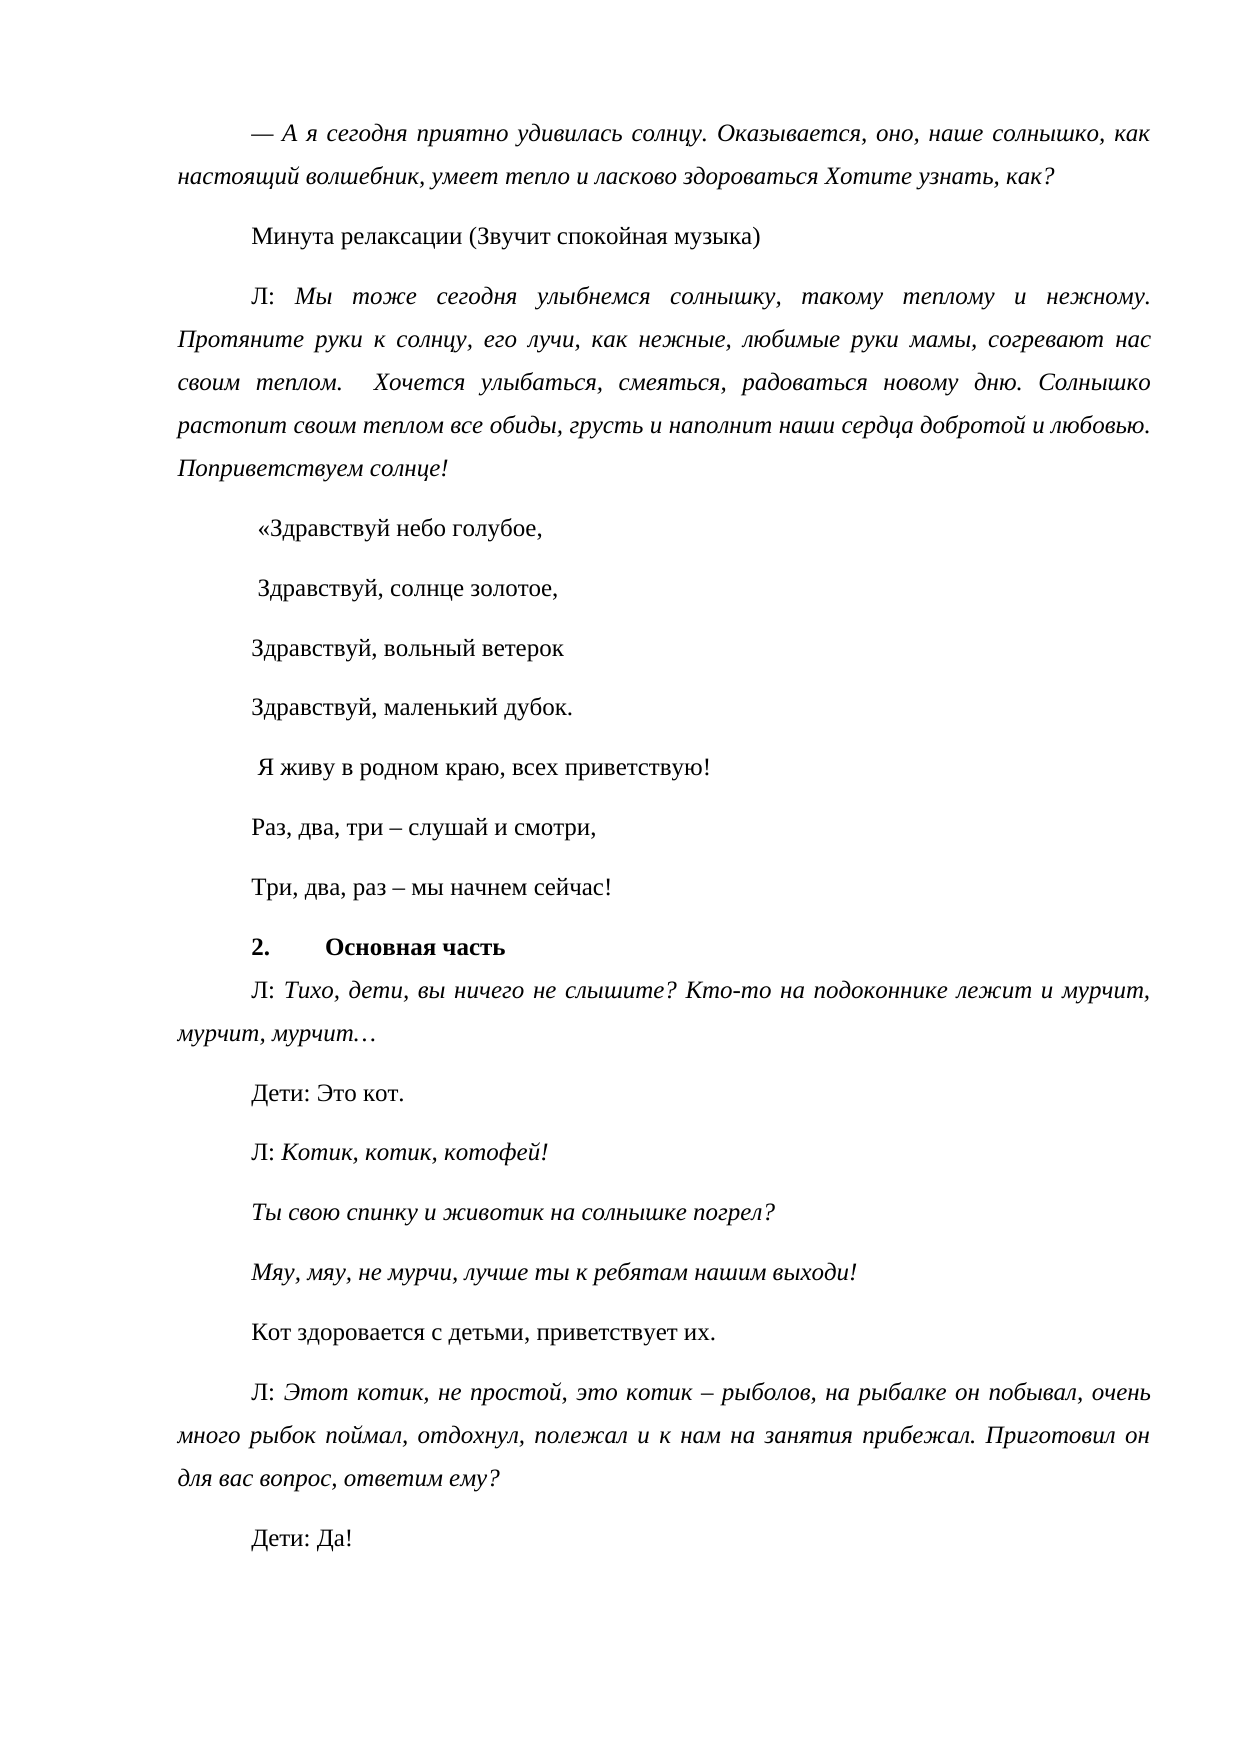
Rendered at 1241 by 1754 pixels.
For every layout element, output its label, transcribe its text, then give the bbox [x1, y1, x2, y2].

text Л: Этот котик, не простой, это котик – рыболов, на рыбалке он побывал, очень много рыбок поймал, отдохнул, полежал и к нам на занятия прибежал. Приготовил он для вас вопрос, ответим ему? [177, 1377, 1152, 1492]
text Л: Тихо, дети, вы ничего не слышите? Кто-то на подоконнике лежит и мурчит, мурчит, мурчит… [177, 975, 1152, 1047]
text Л: Мы тоже сегодня улыбнемся солнышку, такому теплому и нежному. Протяните руки к солнцу, его лучи, как нежные, любимые руки мамы, согревают нас своим теплом. Хочется улыбаться, смеяться, радоваться новому дню. Солнышко растопит своим теплом все обиды, грусть и наполнит наши сердца добротой и любовью. Поприветствуем солнце! [177, 281, 1152, 482]
text Дети: Это кот. [177, 1078, 1152, 1106]
text Здравствуй, маленький дубок. [177, 692, 1152, 721]
text — А я сегодня приятно удивилась солнцу. Оказывается, оно, наше солнышко, как настоящий волшебник, умеет тепло и ласково здороваться Хотите узнать, как? [177, 118, 1152, 190]
text «Здравствуй небо голубое, [177, 513, 1152, 542]
text Я живу в родном краю, всех приветствую! [177, 752, 1152, 781]
text Дети: Да! [177, 1523, 1152, 1551]
list Основная часть [177, 932, 1152, 960]
text Раз, два, три – слушай и смотри, [177, 812, 1152, 841]
text Три, два, раз – мы начнем сейчас! [177, 872, 1152, 901]
text Л: Котик, котик, котофей! [177, 1137, 1152, 1166]
text Минута релаксации (Звучит спокойная музыка) [177, 221, 1152, 250]
text Кот здоровается с детьми, приветствует их. [177, 1317, 1152, 1346]
text Мяу, мяу, не мурчи, лучше ты к ребятам нашим выходи! [177, 1257, 1152, 1286]
text Здравствуй, вольный ветерок [177, 633, 1152, 661]
text Здравствуй, солнце золотое, [177, 573, 1152, 602]
text Ты свою спинку и животик на солнышке погрел? [177, 1197, 1152, 1226]
